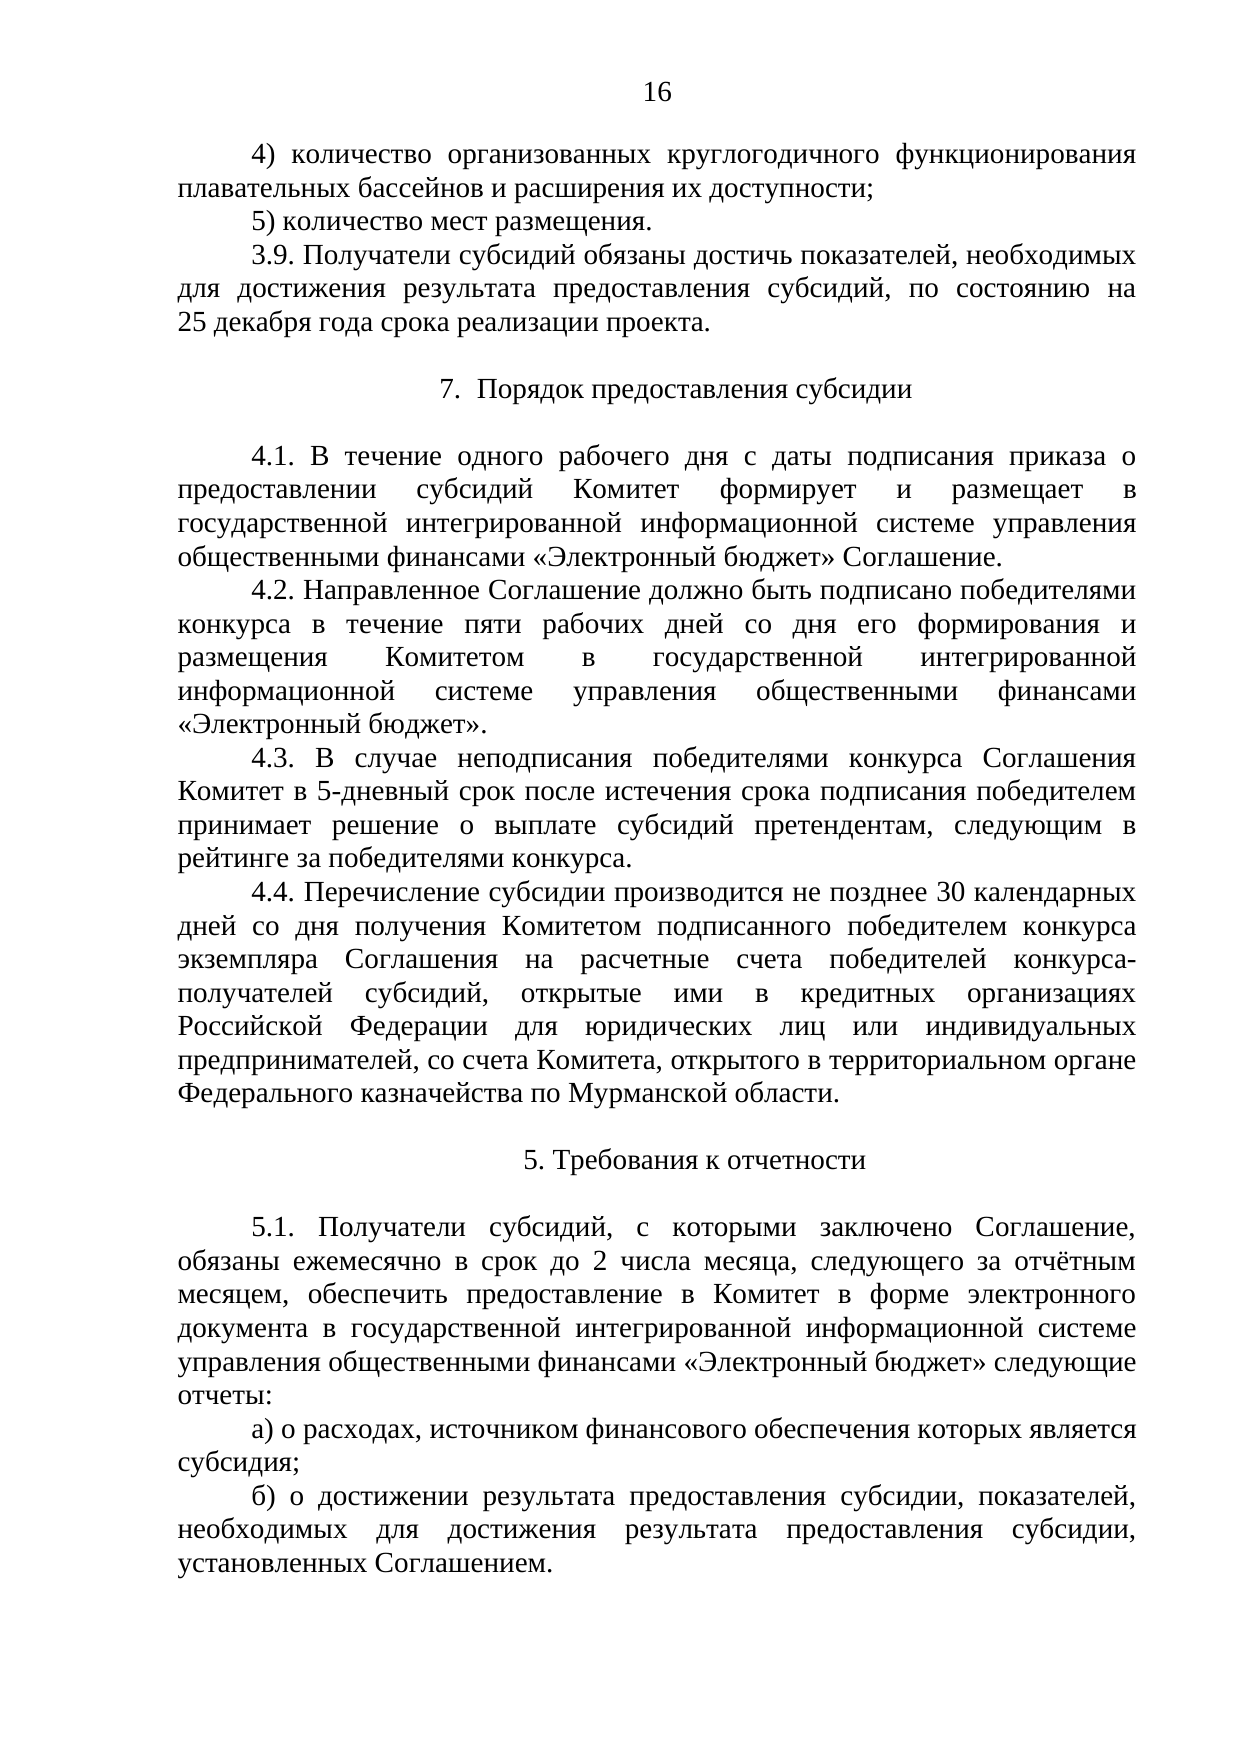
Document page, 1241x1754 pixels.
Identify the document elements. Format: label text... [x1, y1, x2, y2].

text 4.2. Направленное Соглашение должно быть подписано победителями конкурса в течение пяти рабочих дней со дня его формирования и размещения Комитетом в государственной интегрированной информационной системе управления общественными финансами «Электронный бюджет». [177, 572, 1137, 740]
text 4.3. В случае неподписания победителями конкурса Соглашения Комитет в 5-дневный срок после истечения срока подписания победителем принимает решение о выплате субсидий претендентам, следующим в рейтинге за победителями конкурса. [177, 740, 1137, 874]
text 5) количество мест размещения. [177, 203, 1137, 237]
text 4.1. В течение одного рабочего дня с даты подписания приказа о предоставлении субсидий Комитет формирует и размещает в государственной интегрированной информационной системе управления общественными финансами «Электронный бюджет» Соглашение. [177, 438, 1137, 572]
text б) о достижении результата предоставления субсидии, показателей, необходимых для достижения результата предоставления субсидии, установленных Соглашением. [177, 1478, 1137, 1578]
text 4) количество организованных круглогодичного функционирования плавательных бассейнов и расширения их доступности; [177, 136, 1137, 203]
text 5. Требования к отчетности [252, 1142, 1137, 1176]
text а) о расходах, источником финансового обеспечения которых является субсидия; [177, 1411, 1137, 1478]
text 5.1. Получатели субсидий, с которыми заключено Соглашение, обязаны ежемесячно в срок до 2 числа месяца, следующего за отчётным месяцем, обеспечить предоставление в Комитет в форме электронного документа в государственной интегрированной информационной системе управления общественными финансами «Электронный бюджет» следующие отчеты: [177, 1209, 1137, 1411]
list Порядок предоставления субсидии [215, 371, 1137, 404]
text 4.4. Перечисление субсидии производится не позднее 30 календарных дней со дня получения Комитетом подписанного победителем конкурса экземпляра Соглашения на расчетные счета победителей конкурса-получателей субсидий, открытые ими в кредитных организациях Российской Федерации для юридических лиц или индивидуальных предпринимателей, со счета Комитета, открытого в территориальном органе Федерального казначейства по Мурманской области. [177, 874, 1137, 1109]
text 3.9. Получатели субсидий обязаны достичь показателей, необходимых для достижения результата предоставления субсидий, по состоянию на 25 декабря года срока реализации проекта. [177, 237, 1137, 337]
